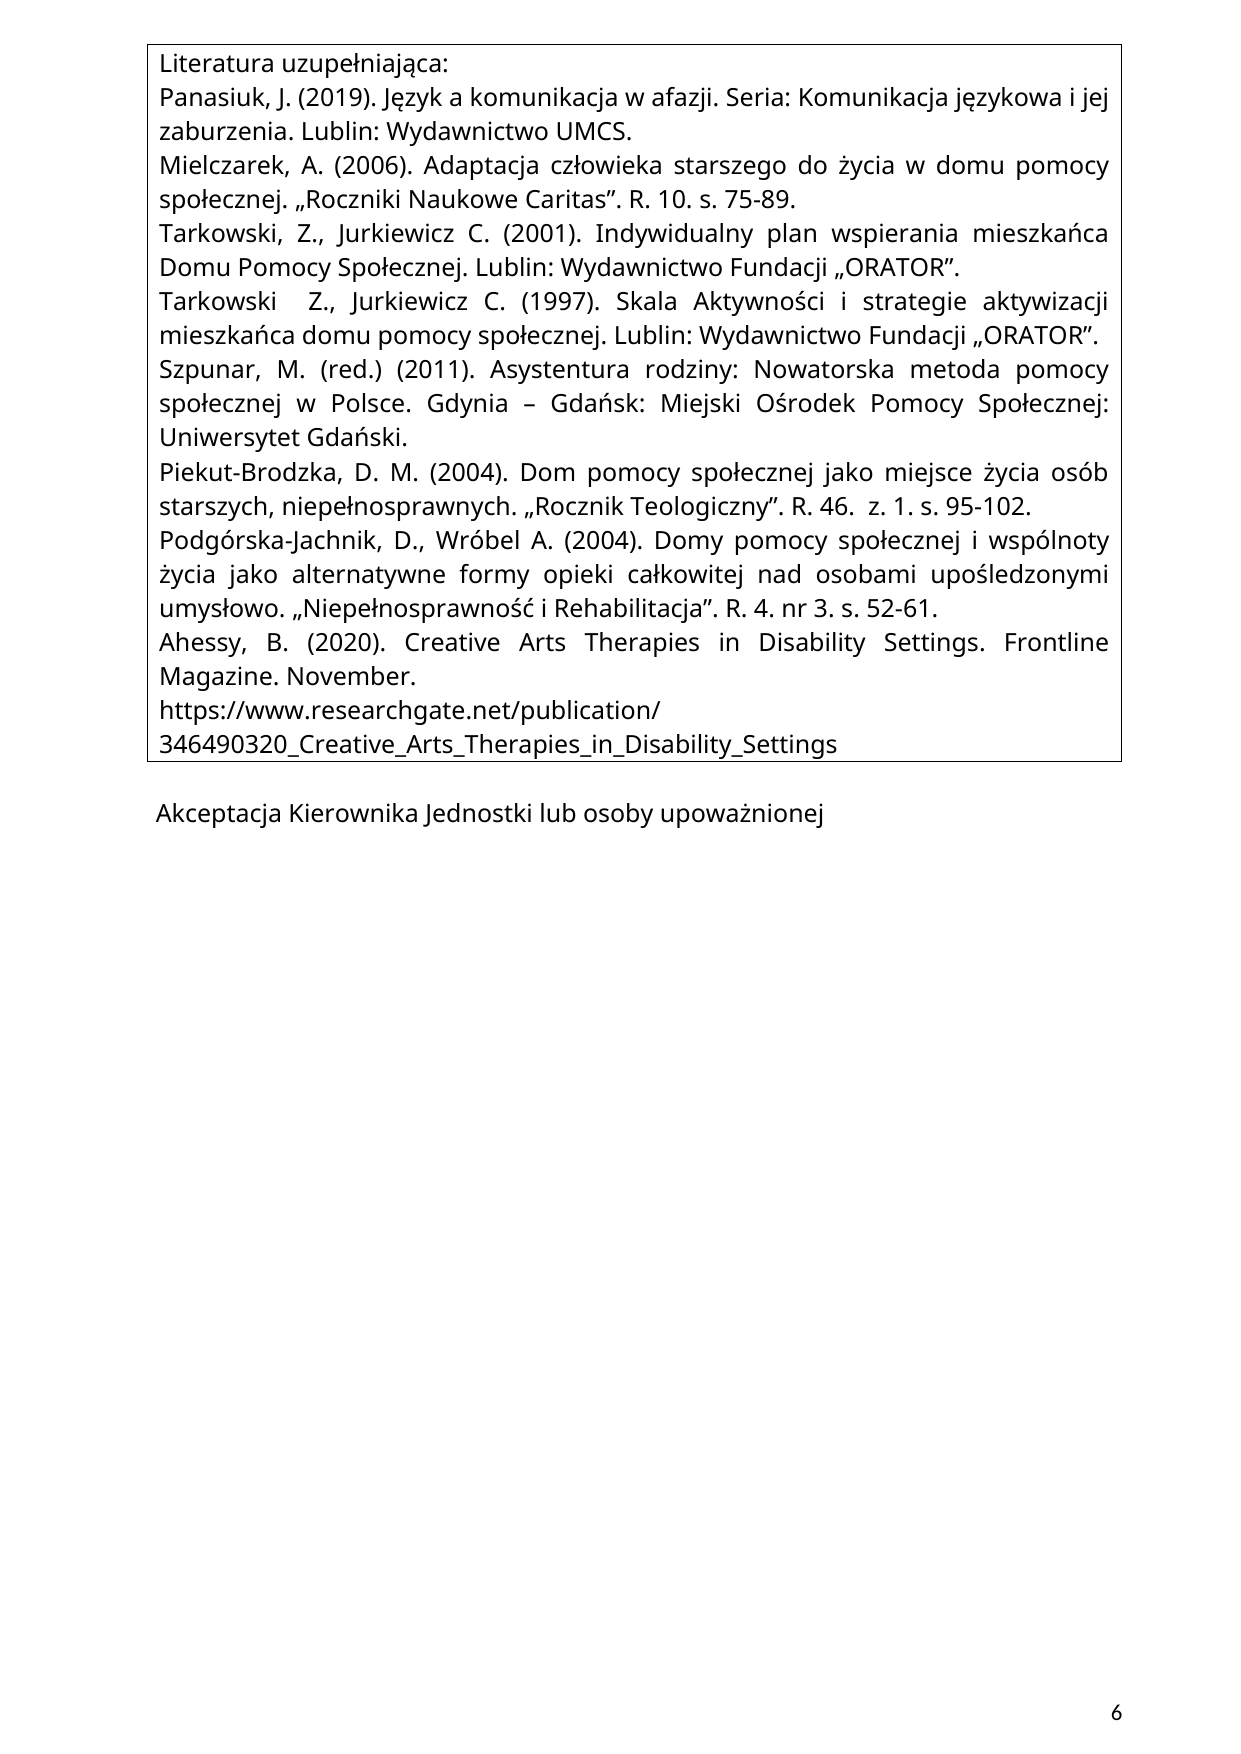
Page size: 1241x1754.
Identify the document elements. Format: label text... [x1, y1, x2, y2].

text Akceptacja Kierownika Jednostki lub osoby upoważnionej [156, 796, 1122, 830]
table_cell Literatura uzupełniająca: Panasiuk, J. (2019). Język a komunikacja w afazji. Seria: Komunikacja językowa i jej zaburzenia. Lublin: Wydawnictwo UMCS. Mielczarek, A. (2006). Adaptacja człowieka starszego do życia w domu pomocy społecznej. „Roczniki Naukowe Caritas”. R. 10. s. 75-89. Tarkowski, Z., Jurkiewicz C. (2001). Indywidualny plan wspierania mieszkańca Domu Pomocy Społecznej. Lublin: Wydawnictwo Fundacji „ORATOR”. Tarkowski Z., Jurkiewicz C. (1997). Skala Aktywności i strategie aktywizacji mieszkańca domu pomocy społecznej. Lublin: Wydawnictwo Fundacji „ORATOR”. Szpunar, M. (red.) (2011). Asystentura rodziny: Nowatorska metoda pomocy społecznej w Polsce. Gdynia – Gdańsk: Miejski Ośrodek Pomocy Społecznej: Uniwersytet Gdański. Piekut-Brodzka, D. M. (2004). Dom pomocy społecznej jako miejsce życia osób starszych, niepełnosprawnych. „Rocznik Teologiczny”. R. 46. z. 1. s. 95-102. Podgórska-Jachnik, D., Wróbel A. (2004). Domy pomocy społecznej i wspólnoty życia jako alternatywne formy opieki całkowitej nad osobami upośledzonymi umysłowo. „Niepełnosprawność i Rehabilitacja”. R. 4. nr 3. s. 52-61. Ahessy, B. (2020). Creative Arts Therapies in Disability Settings. Frontline Magazine. November. https://www.researchgate.net/publication/346490320_Creative_Arts_Therapies_in_Disability_Settings [148, 45, 1121, 761]
